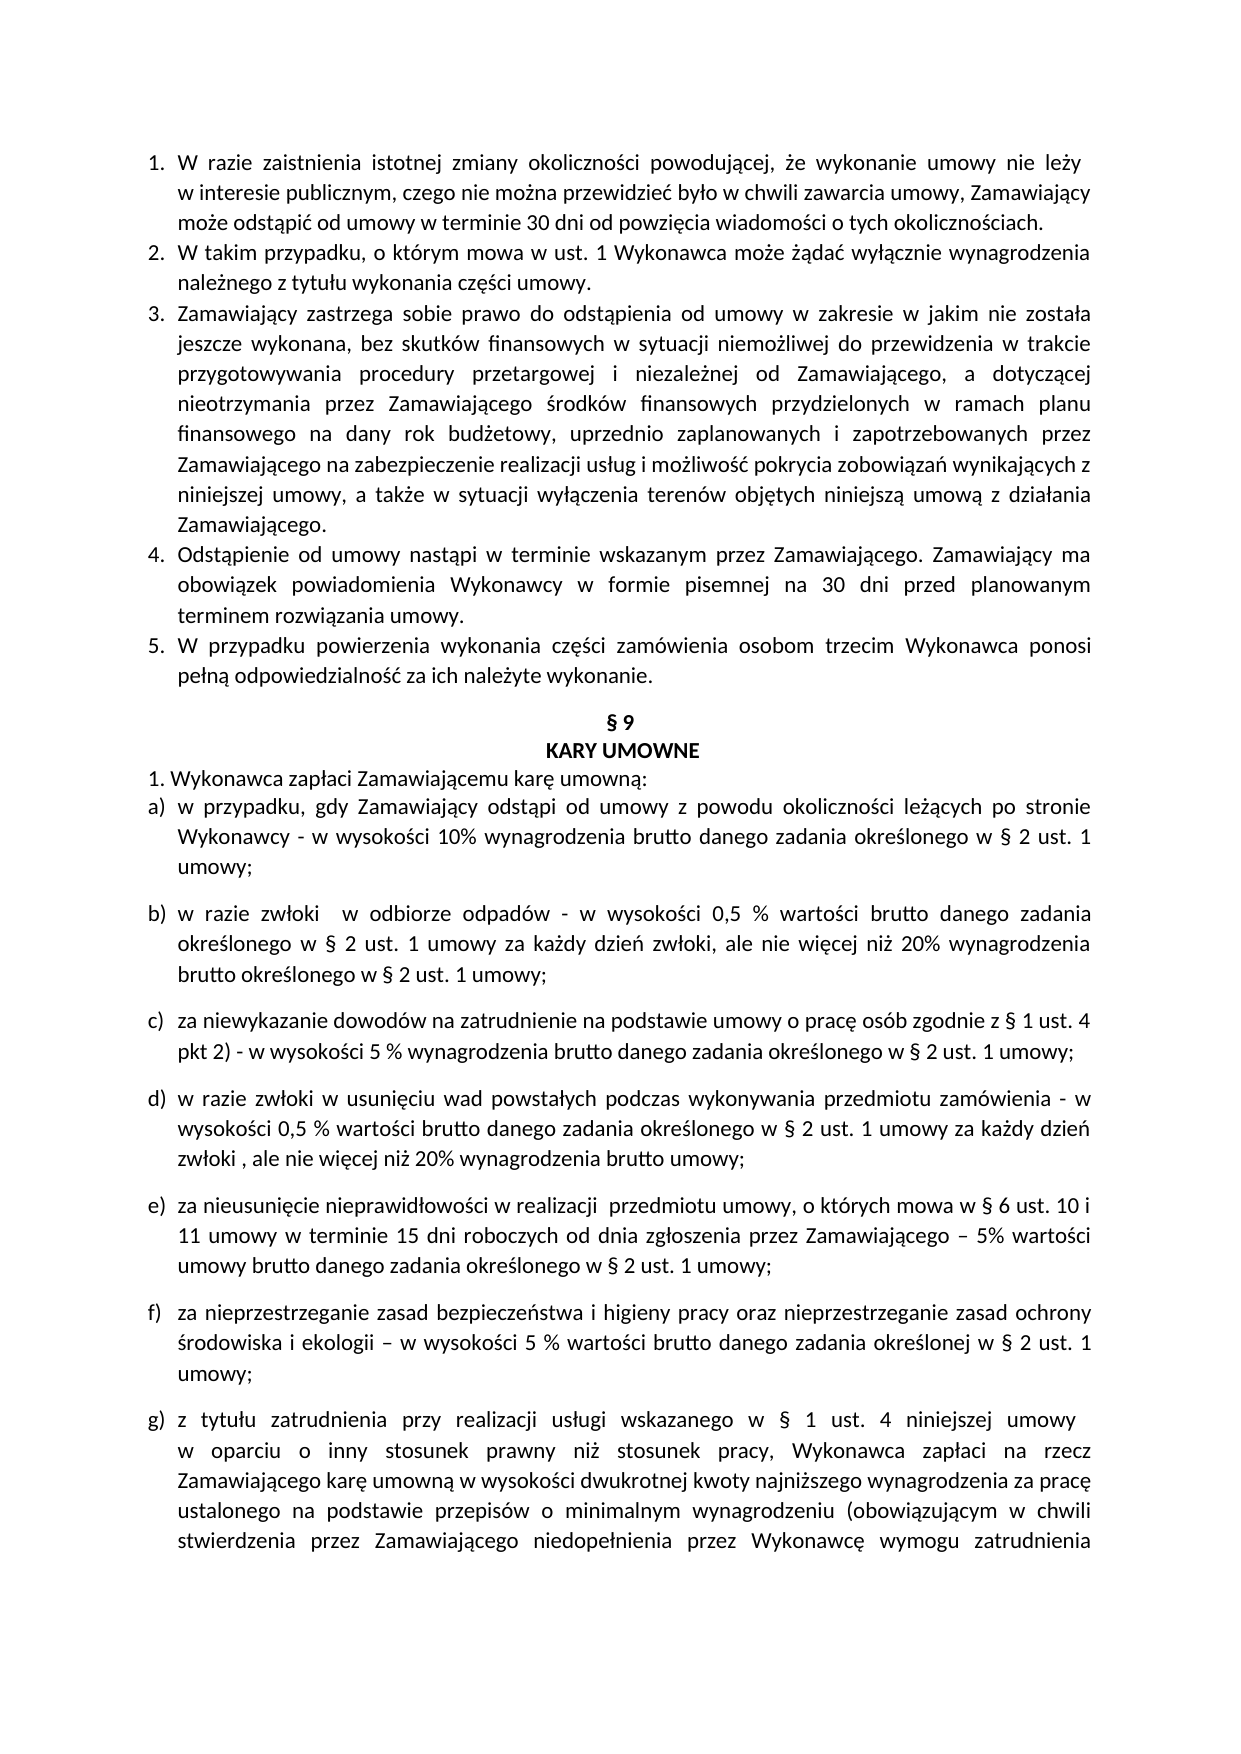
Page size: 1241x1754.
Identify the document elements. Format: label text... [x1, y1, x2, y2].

list za nieprzestrzeganie zasad bezpieczeństwa i higieny pracy oraz nieprzestrzeganie zasad ochrony środowiska i ekologii – w wysokości 5 % wartości brutto danego zadania określonej w § 2 ust. 1 umowy; [148, 1298, 1093, 1387]
list za niewykazanie dowodów na zatrudnienie na podstawie umowy o pracę osób zgodnie z § 1 ust. 4 pkt 2) - w wysokości 5 % wynagrodzenia brutto danego zadania określonego w § 2 ust. 1 umowy; [148, 1007, 1093, 1065]
list w razie zwłoki w usunięciu wad powstałych podczas wykonywania przedmiotu zamówienia - w wysokości 0,5 % wartości brutto danego zadania określonego w § 2 ust. 1 umowy za każdy dzień zwłoki , ale nie więcej niż 20% wynagrodzenia brutto umowy; [148, 1084, 1093, 1172]
text KARY UMOWNE [148, 736, 1093, 764]
text § 9 [148, 708, 1093, 736]
list W takim przypadku, o którym mowa w ust. 1 Wykonawca może żądać wyłącznie wynagrodzenia należnego z tytułu wykonania części umowy. [148, 238, 1093, 296]
text 1. Wykonawca zapłaci Zamawiającemu karę umowną: [148, 764, 1093, 792]
list Odstąpienie od umowy nastąpi w terminie wskazanym przez Zamawiającego. Zamawiający ma obowiązek powiadomienia Wykonawcy w formie pisemnej na 30 dni przed planowanym terminem rozwiązania umowy. [148, 540, 1093, 629]
list w razie zwłoki w odbiorze odpadów - w wysokości 0,5 % wartości brutto danego zadania określonego w § 2 ust. 1 umowy za każdy dzień zwłoki, ale nie więcej niż 20% wynagrodzenia brutto określonego w § 2 ust. 1 umowy; [148, 899, 1093, 988]
list za nieusunięcie nieprawidłowości w realizacji przedmiotu umowy, o których mowa w § 6 ust. 10 i 11 umowy w terminie 15 dni roboczych od dnia zgłoszenia przez Zamawiającego – 5% wartości umowy brutto danego zadania określonego w § 2 ust. 1 umowy; [148, 1191, 1093, 1279]
list W przypadku powierzenia wykonania części zamówienia osobom trzecim Wykonawca ponosi pełną odpowiedzialność za ich należyte wykonanie. [148, 631, 1093, 689]
list w przypadku, gdy Zamawiający odstąpi od umowy z powodu okoliczności leżących po stronie Wykonawcy - w wysokości 10% wynagrodzenia brutto danego zadania określonego w § 2 ust. 1 umowy; [148, 792, 1093, 881]
list Zamawiający zastrzega sobie prawo do odstąpienia od umowy w zakresie w jakim nie została jeszcze wykonana, bez skutków finansowych w sytuacji niemożliwej do przewidzenia w trakcie przygotowywania procedury przetargowej i niezależnej od Zamawiającego, a dotyczącej nieotrzymania przez Zamawiającego środków finansowych przydzielonych w ramach planu finansowego na dany rok budżetowy, uprzednio zaplanowanych i zapotrzebowanych przez Zamawiającego na zabezpieczenie realizacji usług i możliwość pokrycia zobowiązań wynikających z niniejszej umowy, a także w sytuacji wyłączenia terenów objętych niniejszą umową z działania Zamawiającego. [148, 299, 1093, 538]
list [148, 1406, 1093, 1554]
list W razie zaistnienia istotnej zmiany okoliczności powodującej, że wykonanie umowy nie leży w interesie publicznym, czego nie można przewidzieć było w chwili zawarcia umowy, Zamawiający może odstąpić od umowy w terminie 30 dni od powzięcia wiadomości o tych okolicznościach. [148, 148, 1093, 236]
